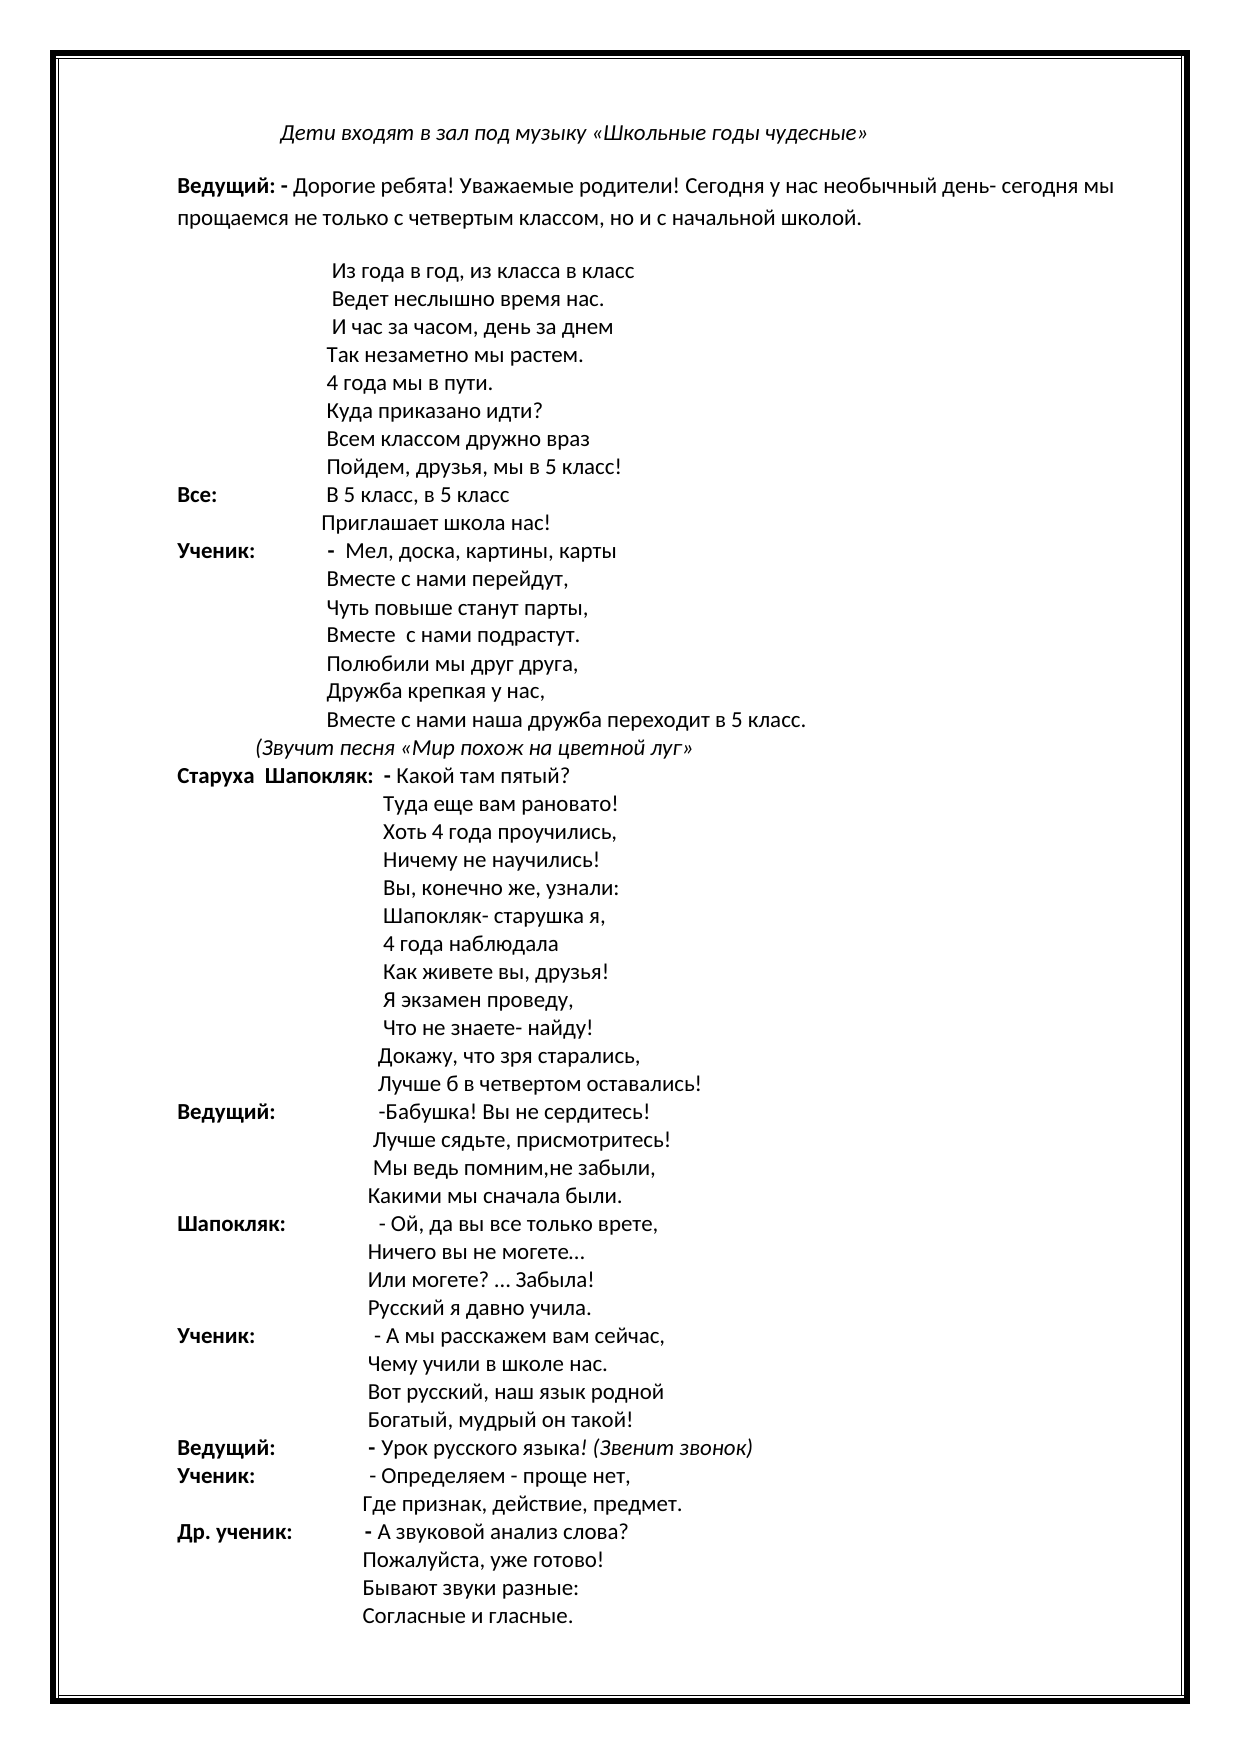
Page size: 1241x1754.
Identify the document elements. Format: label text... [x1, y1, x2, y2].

text Докажу, что зря старались, [177, 1041, 1152, 1069]
text Чуть повыше станут парты, [177, 593, 1152, 621]
text Др. ученик: - А звуковой анализ слова? [177, 1517, 1152, 1545]
text Дружба крепкая у нас, [177, 677, 1152, 705]
text Лучше сядьте, присмотритесь! [177, 1125, 1152, 1153]
text Какими мы сначала были. [177, 1181, 1152, 1209]
text Пойдем, друзья, мы в 5 класс! [177, 452, 1152, 481]
text Мы ведь помним,не забыли, [177, 1153, 1152, 1181]
text Ученик: - А мы расскажем вам сейчас, [177, 1321, 1152, 1349]
text Приглашает школа нас! [177, 508, 1152, 537]
text Хоть 4 года проучились, [177, 817, 1152, 845]
text Где признак, действие, предмет. [177, 1489, 1152, 1517]
text Ведет неслышно время нас. [177, 284, 1152, 312]
text Из года в год, из класса в класс [177, 256, 1152, 284]
text Ничего вы не могете… [177, 1237, 1152, 1265]
text Шапокляк- старушка я, [177, 901, 1152, 929]
text Полюбили мы друг друга, [177, 649, 1152, 677]
text Старуха Шапокляк: - Какой там пятый? [177, 761, 1152, 789]
text Русский я давно учила. [177, 1293, 1152, 1321]
text Лучше б в четвертом оставались! [177, 1069, 1152, 1097]
text Всем классом дружно враз [177, 424, 1152, 452]
text Ничему не научились! [177, 845, 1152, 873]
text Вместе с нами подрастут. [177, 621, 1152, 649]
text Я экзамен проведу, [177, 985, 1152, 1013]
text Куда приказано идти? [177, 396, 1152, 424]
text 4 года мы в пути. [177, 368, 1152, 396]
text 4 года наблюдала [177, 929, 1152, 957]
text Вместе с нами перейдут, [177, 564, 1152, 593]
text Вместе с нами наша дружба переходит в 5 класс. [177, 705, 1152, 733]
text Так незаметно мы растем. [177, 340, 1152, 368]
text Дети входят в зал под музыку «Школьные годы чудесные» [177, 118, 1152, 146]
text Как живете вы, друзья! [177, 957, 1152, 985]
text Бывают звуки разные: [177, 1573, 1152, 1601]
text Чему учили в школе нас. [177, 1349, 1152, 1377]
text Вот русский, наш язык родной Богатый, мудрый он такой! [177, 1377, 1152, 1433]
text Шапокляк: - Ой, да вы все только врете, [177, 1209, 1152, 1237]
text Ведущий: -Бабушка! Вы не сердитесь! [177, 1097, 1152, 1125]
text Все: В 5 класс, в 5 класс [177, 481, 1152, 508]
text Пожалуйста, уже готово! [177, 1545, 1152, 1573]
text Ученик: - Определяем - проще нет, [177, 1461, 1152, 1489]
text Ведущий: - Урок русского языка! (Звенит звонок) [177, 1433, 1152, 1461]
text И час за часом, день за днем [177, 312, 1152, 340]
text (Звучит песня «Мир похож на цветной луг» [177, 733, 1152, 761]
text Или могете? … Забыла! [177, 1265, 1152, 1293]
text Что не знаете- найду! [177, 1013, 1152, 1041]
text Вы, конечно же, узнали: [177, 873, 1152, 901]
text Туда еще вам рановато! [177, 789, 1152, 817]
text Ученик: - Мел, доска, картины, карты [177, 537, 1152, 564]
text Согласные и гласные. [177, 1601, 1152, 1629]
text Ведущий: - Дорогие ребята! Уважаемые родители! Сегодня у нас необычный день- сегодня мы прощаемся не только с четвертым классом, но и с начальной школой. [177, 171, 1152, 231]
